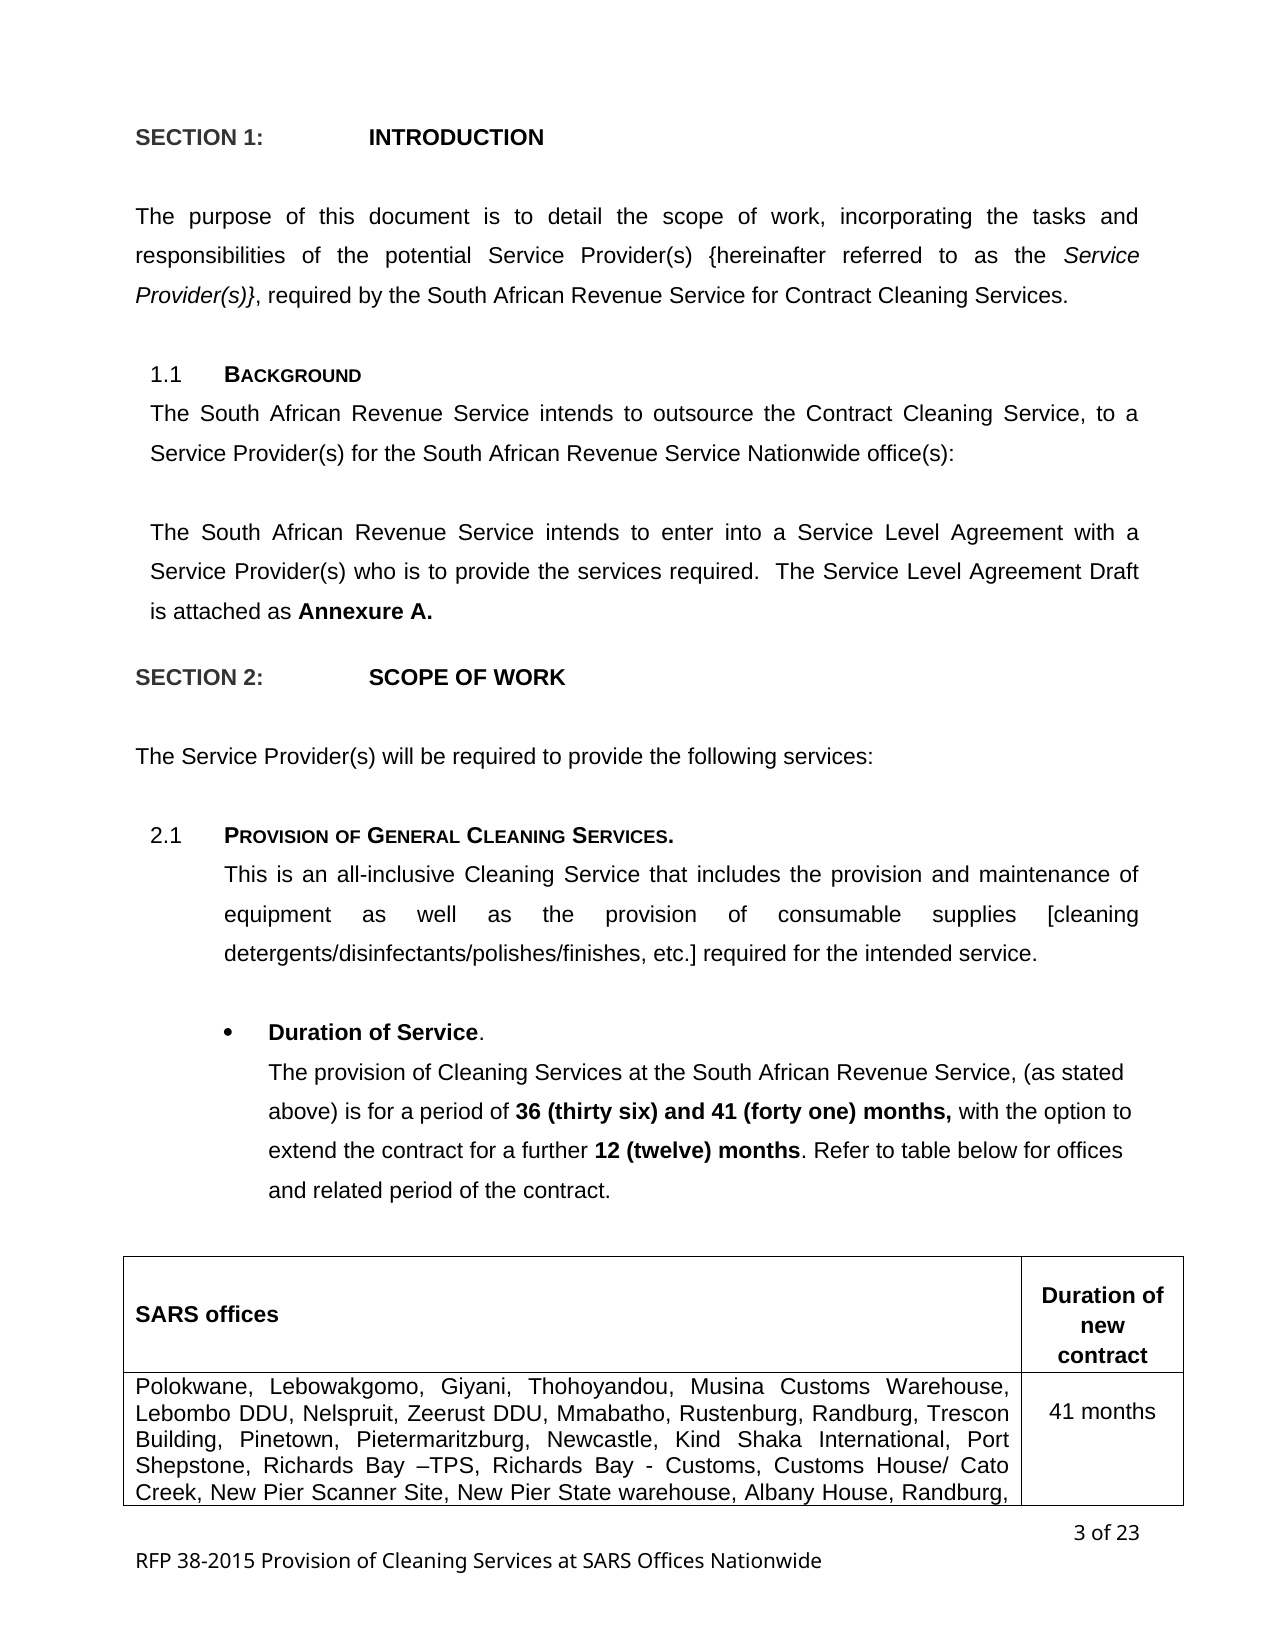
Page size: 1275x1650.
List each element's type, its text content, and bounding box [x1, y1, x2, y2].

text The South African Revenue Service intends to enter into a Service Level Agreement with a Service Provider(s) who is to provide the services required. The Service Level Agreement Draft is attached as Annexure A. [150, 519, 1140, 624]
table_cell 41 months [1022, 1373, 1183, 1505]
text The South African Revenue Service intends to outsource the Contract Cleaning Service, to a Service Provider(s) for the South African Revenue Service Nationwide office(s): [150, 400, 1140, 466]
subtitle Background [150, 361, 1140, 387]
text This is an all-inclusive Cleaning Service that includes the provision and maintenance of equipment as well as the provision of consumable supplies [cleaning detergents/disinfectants/polishes/finishes, etc.] required for the intended service. [224, 861, 1140, 966]
subtitle Introduction [135, 124, 1140, 150]
text The purpose of this document is to detail the scope of work, incorporating the tasks and responsibilities of the potential Service Provider(s) {hereinafter referred to as the Service Provider(s)}, required by the South African Revenue Service for Contract Cleaning Services. [135, 203, 1140, 308]
subtitle Scope OF WORK [135, 664, 1140, 690]
subtitle Provision of General Cleaning Services. [150, 822, 1140, 848]
list Duration of Service. [224, 1019, 1140, 1045]
table_header Duration of new contract [1022, 1257, 1183, 1372]
table_header SARS offices [124, 1257, 1021, 1372]
text The Service Provider(s) will be required to provide the following services: [135, 743, 1140, 769]
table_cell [124, 1373, 1021, 1505]
text The provision of Cleaning Services at the South African Revenue Service, (as stated above) is for a period of 36 (thirty six) and 41 (forty one) months, with the option to extend the contract for a further 12 (twelve) months. Refer to table below for offices and related period of the contract. [268, 1058, 1140, 1203]
